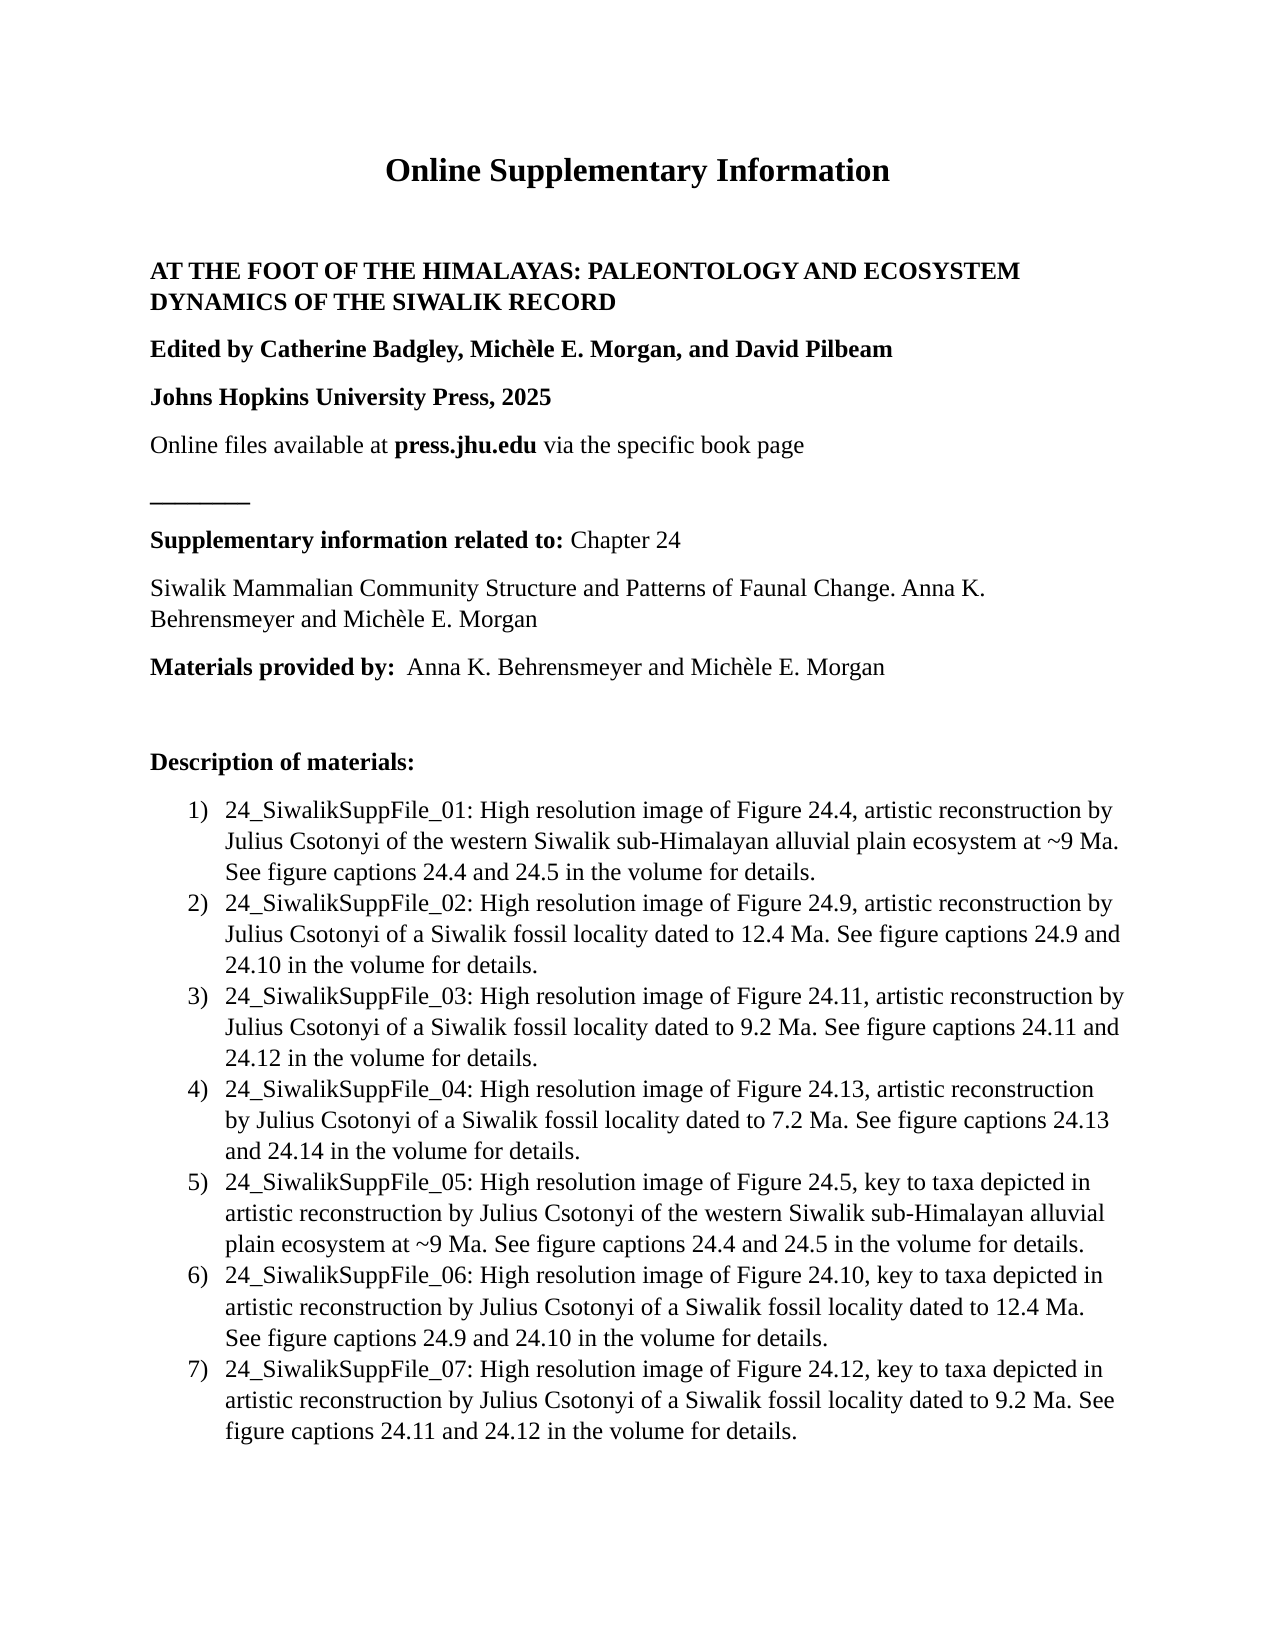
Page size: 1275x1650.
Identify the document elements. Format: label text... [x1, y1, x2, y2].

list 24_SiwalikSuppFile_04: High resolution image of Figure 24.13, artistic reconstruction by Julius Csotonyi of a Siwalik fossil locality dated to 7.2 Ma. See figure captions 24.13 and 24.14 in the volume for details. [187, 1074, 1125, 1165]
text Online files available at press.jhu.edu via the specific book page [150, 430, 1125, 459]
text Online Supplementary Information [150, 150, 1125, 188]
list 24_SiwalikSuppFile_05: High resolution image of Figure 24.5, key to taxa depicted in artistic reconstruction by Julius Csotonyi of the western Siwalik sub-Himalayan alluvial plain ecosystem at ~9 Ma. See figure captions 24.4 and 24.5 in the volume for details. [187, 1167, 1125, 1258]
list 24_SiwalikSuppFile_06: High resolution image of Figure 24.10, key to taxa depicted in artistic reconstruction by Julius Csotonyi of a Siwalik fossil locality dated to 12.4 Ma. See figure captions 24.9 and 24.10 in the volume for details. [187, 1261, 1125, 1351]
text Edited by Catherine Badgley, Michèle E. Morgan, and David Pilbeam [150, 334, 1125, 363]
text Siwalik Mammalian Community Structure and Patterns of Faunal Change. Anna K. Behrensmeyer and Michèle E. Morgan [150, 573, 1125, 633]
text ________ [150, 478, 1125, 506]
list 24_SiwalikSuppFile_01: High resolution image of Figure 24.4, artistic reconstruction by Julius Csotonyi of the western Siwalik sub-Himalayan alluvial plain ecosystem at ~9 Ma. See figure captions 24.4 and 24.5 in the volume for details. [187, 795, 1125, 886]
list 24_SiwalikSuppFile_07: High resolution image of Figure 24.12, key to taxa depicted in artistic reconstruction by Julius Csotonyi of a Siwalik fossil locality dated to 9.2 Ma. See figure captions 24.11 and 24.12 in the volume for details. [187, 1354, 1125, 1444]
list 24_SiwalikSuppFile_03: High resolution image of Figure 24.11, artistic reconstruction by Julius Csotonyi of a Siwalik fossil locality dated to 9.2 Ma. See figure captions 24.11 and 24.12 in the volume for details. [187, 981, 1125, 1072]
text Materials provided by: Anna K. Behrensmeyer and Michèle E. Morgan [150, 652, 1125, 681]
text Supplementary information related to: Chapter 24 [150, 525, 1125, 554]
text Johns Hopkins University Press, 2025 [150, 382, 1125, 411]
list 24_SiwalikSuppFile_02: High resolution image of Figure 24.9, artistic reconstruction by Julius Csotonyi of a Siwalik fossil locality dated to 12.4 Ma. See figure captions 24.9 and 24.10 in the volume for details. [187, 888, 1125, 979]
text Description of materials: [150, 747, 1125, 776]
text AT THE FOOT OF THE HIMALAYAS: PALEONTOLOGY AND ECOSYSTEM DYNAMICS OF THE SIWALIK RECORD [150, 256, 1125, 316]
